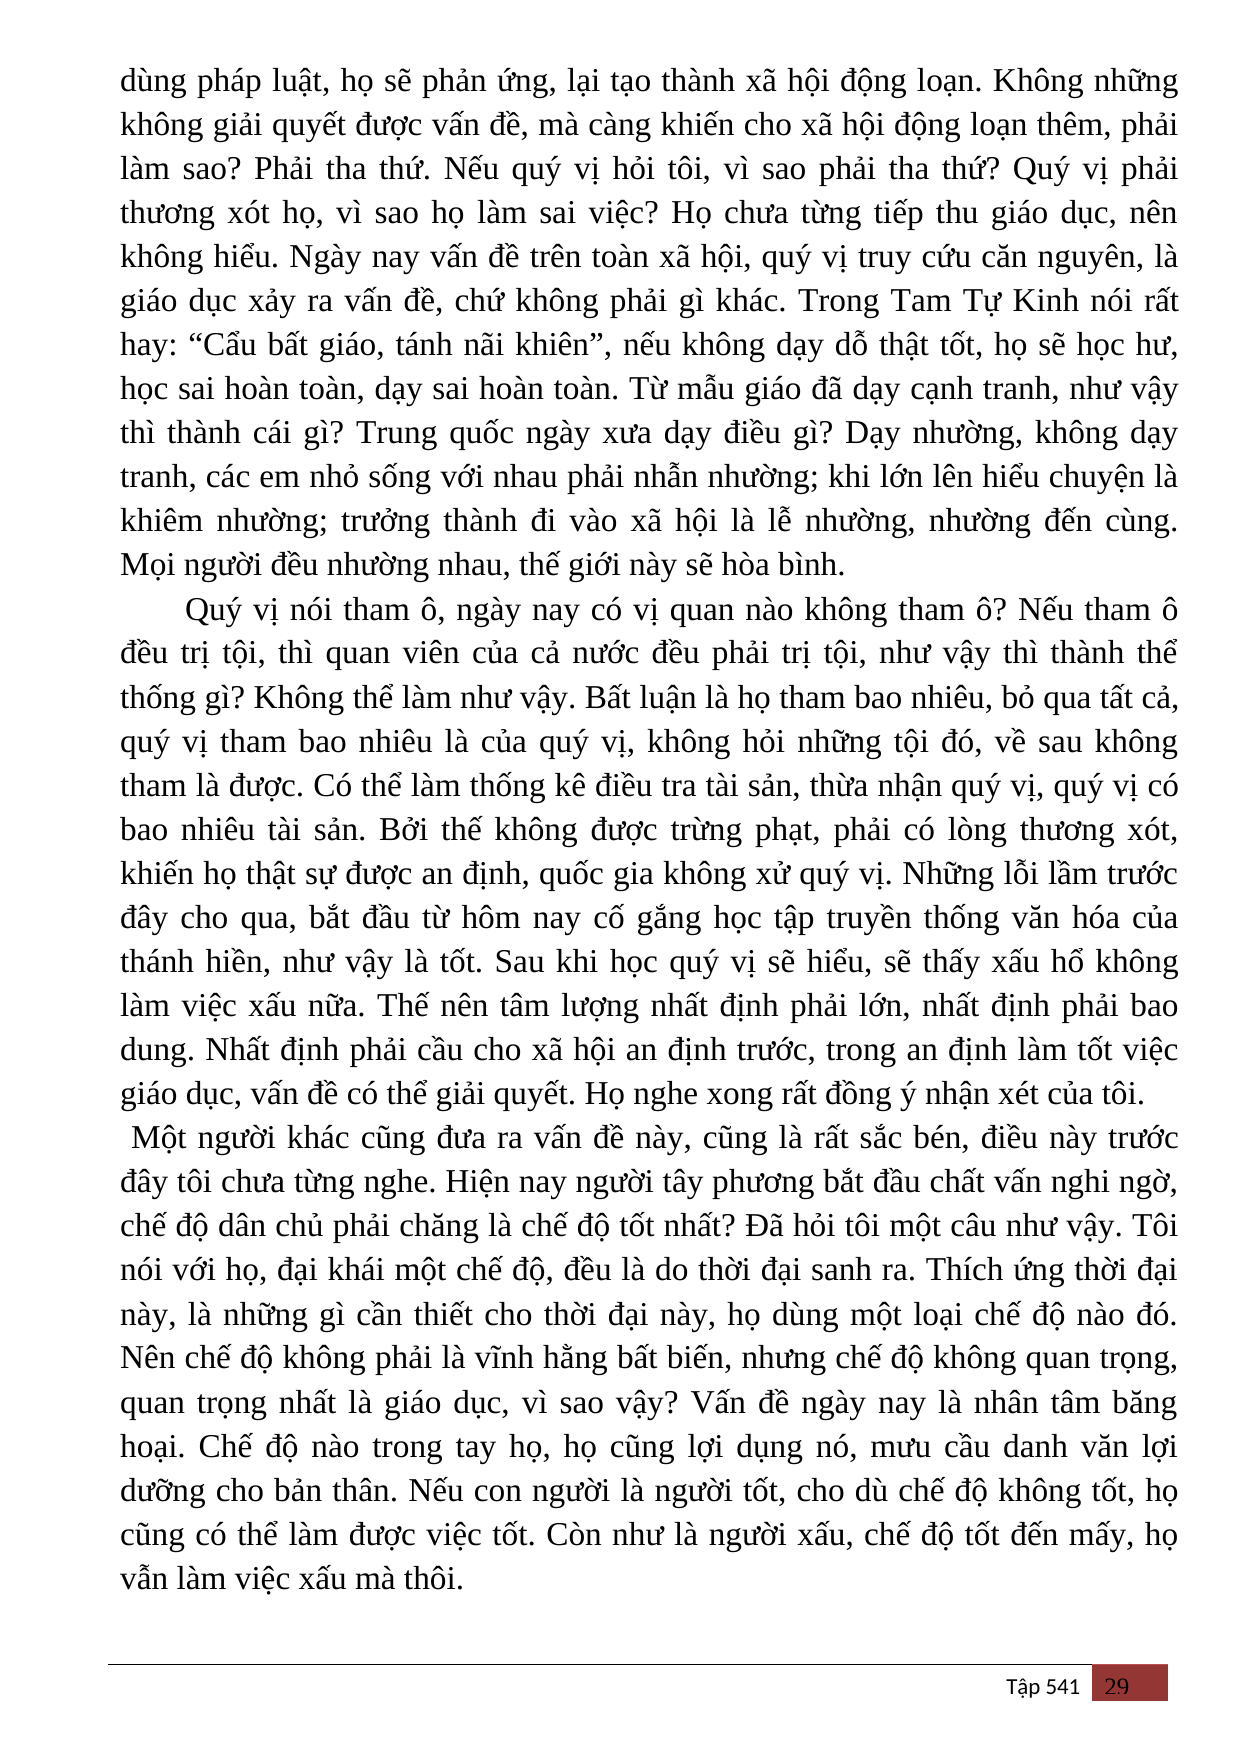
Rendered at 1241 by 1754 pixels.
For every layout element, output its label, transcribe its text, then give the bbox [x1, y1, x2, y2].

text Quý vị nói tham ô, ngày nay có vị quan nào không tham ô? Nếu tham ô đều trị tội, thì quan viên của cả nước đều phải trị tội, như vậy thì thành thể thống gì? Không thể làm như vậy. Bất luận là họ tham bao nhiêu, bỏ qua tất cả, quý vị tham bao nhiêu là của quý vị, không hỏi những tội đó, về sau không tham là được. Có thể làm thống kê điều tra tài sản, thừa nhận quý vị, quý vị có bao nhiêu tài sản. Bởi thế không được trừng phạt, phải có lòng thương xót, khiến họ thật sự được an định, quốc gia không xử quý vị. Những lỗi lầm trước đây cho qua, bắt đầu từ hôm nay cố gắng học tập truyền thống văn hóa của thánh hiền, như vậy là tốt. Sau khi học quý vị sẽ hiểu, sẽ thấy xấu hổ không làm việc xấu nữa. Thế nên tâm lượng nhất định phải lớn, nhất định phải bao dung. Nhất định phải cầu cho xã hội an định trước, trong an định làm tốt việc giáo dục, vấn đề có thể giải quyết. Họ nghe xong rất đồng ý nhận xét của tôi. [120, 589, 1180, 1112]
text Một người khác cũng đưa ra vấn đề này, cũng là rất sắc bén, điều này trước đây tôi chưa từng nghe. Hiện nay người tây phương bắt đầu chất vấn nghi ngờ, chế độ dân chủ phải chăng là chế độ tốt nhất? Đã hỏi tôi một câu như vậy. Tôi nói với họ, đại khái một chế độ, đều là do thời đại sanh ra. Thích ứng thời đại này, là những gì cần thiết cho thời đại này, họ dùng một loại chế độ nào đó. Nên chế độ không phải là vĩnh hằng bất biến, nhưng chế độ không quan trọng, quan trọng nhất là giáo dục, vì sao vậy? Vấn đề ngày nay là nhân tâm băng hoại. Chế độ nào trong tay họ, họ cũng lợi dụng nó, mưu cầu danh văn lợi dưỡng cho bản thân. Nếu con người là người tốt, cho dù chế độ không tốt, họ cũng có thể làm được việc tốt. Còn như là người xấu, chế độ tốt đến mấy, họ vẫn làm việc xấu mà thôi. [120, 1117, 1180, 1596]
